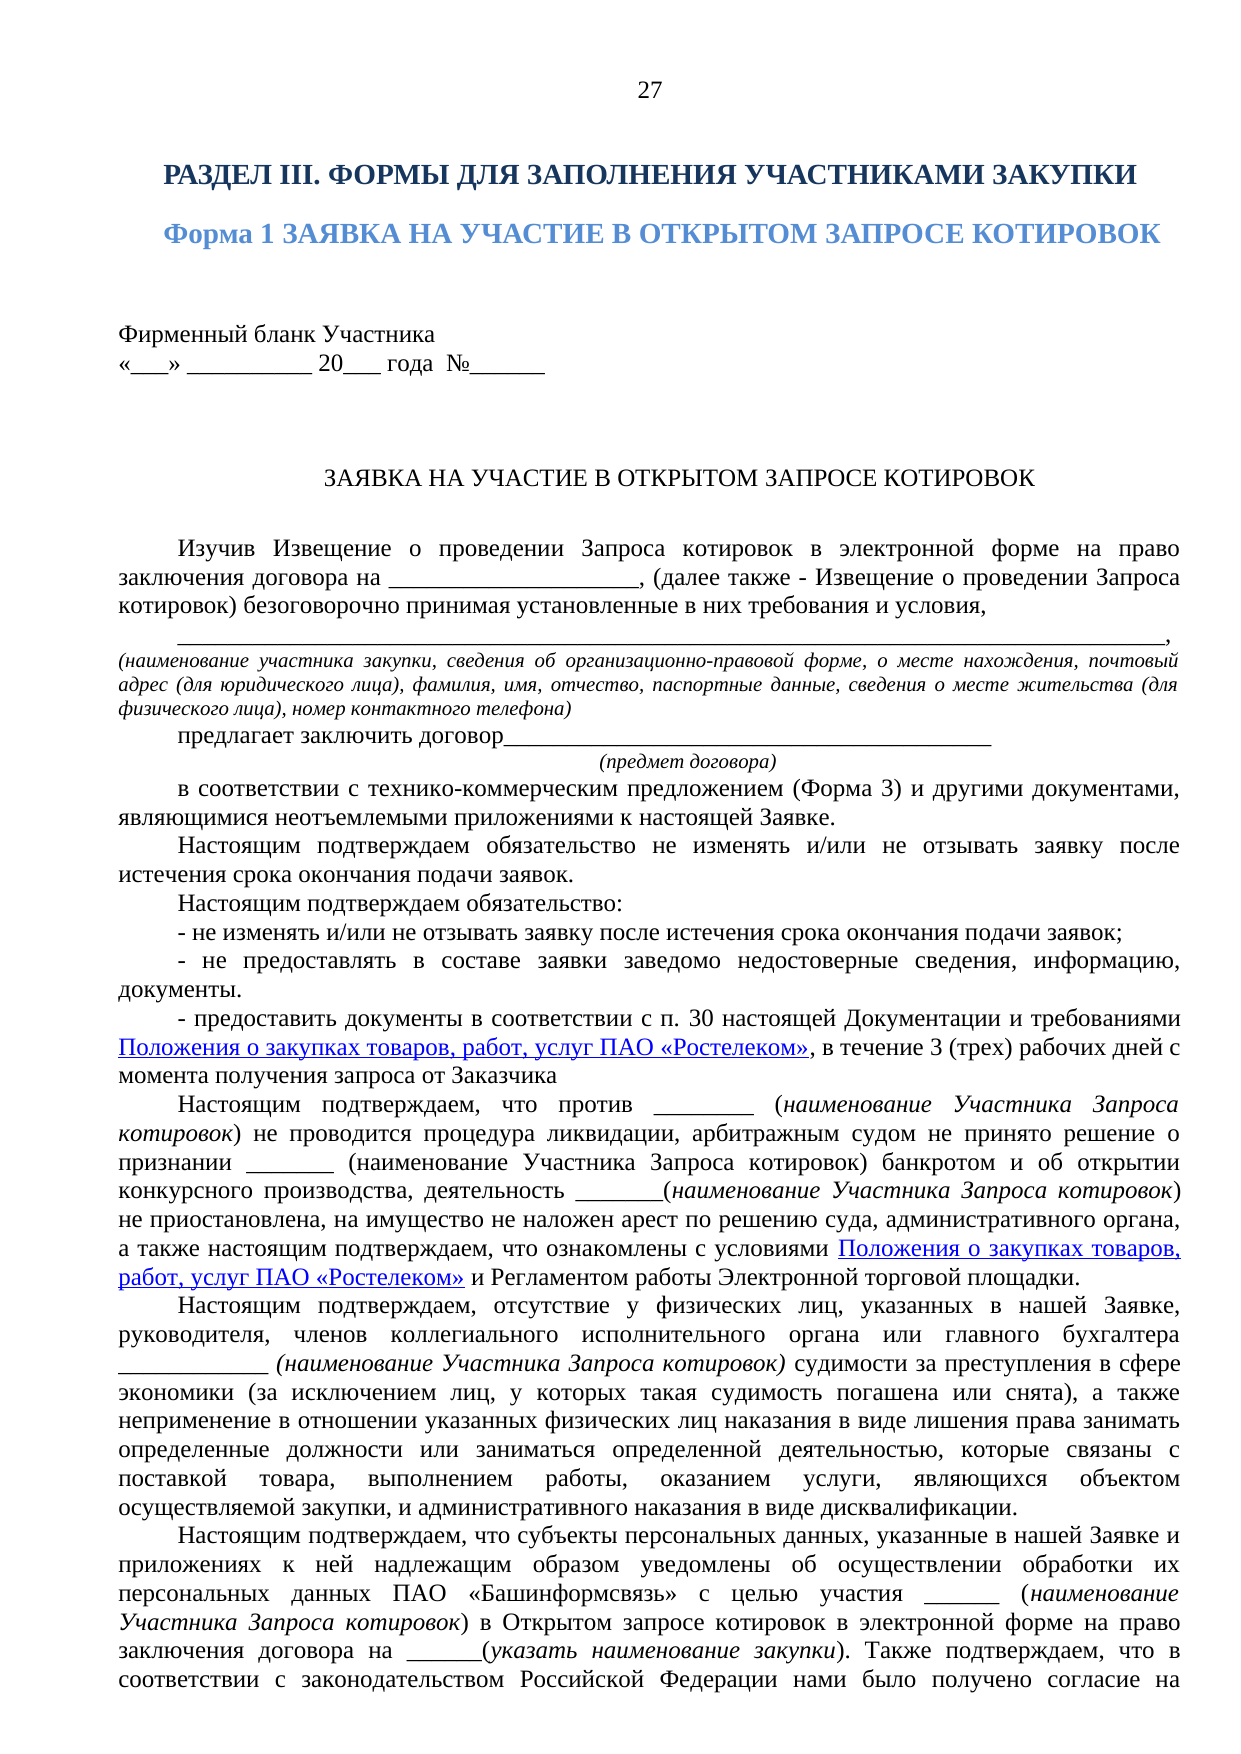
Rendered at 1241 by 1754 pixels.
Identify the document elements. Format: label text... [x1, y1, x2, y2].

text - предоставить документы в соответствии с п. 30 настоящей Документации и требованиями Положения о закупках товаров, работ, услуг ПАО «Ростелеком», в течение 3 (трех) рабочих дней с момента получения запроса от Заказчика [118, 1003, 1181, 1089]
text РАЗДЕЛ III. ФОРМЫ ДЛЯ ЗАПОЛНЕНИЯ УЧАСТНИКАМИ ЗАКУПКИ [163, 157, 1181, 191]
text предлагает заключить договор_______________________________________ [118, 720, 1181, 749]
text - не изменять и/или не отзывать заявку после истечения срока окончания подачи заявок; [118, 917, 1181, 945]
text Изучив Извещение о проведении Запроса котировок в электронной форме на право заключения договора на ____________________, (далее также - Извещение о проведении Запроса котировок) безоговорочно принимая установленные в них требования и условия, [118, 533, 1181, 619]
text (предмет договора) [118, 749, 1181, 773]
text Настоящим подтверждаем обязательство: [118, 888, 1181, 917]
text Настоящим подтверждаем обязательство не изменять и/или не отзывать заявку после истечения срока окончания подачи заявок. [118, 830, 1181, 888]
text Настоящим подтверждаем, отсутствие у физических лиц, указанных в нашей Заявке, руководителя, членов коллегиального исполнительного органа или главного бухгалтера ____________ (наименование Участника Запроса котировок) судимости за преступления в сфере экономики (за исключением лиц, у которых такая судимость погашена или снята), а также неприменение в отношении указанных физических лиц наказания в виде лишения права занимать определенные должности или заниматься определенной деятельностью, которые связаны с поставкой товара, выполнением работы, оказанием услуги, являющихся объектом осуществляемой закупки, и административного наказания в виде дисквалификации. [118, 1290, 1181, 1520]
text в соответствии с технико-коммерческим предложением (Форма 3) и другими документами, являющимися неотъемлемыми приложениями к настоящей Заявке. [118, 773, 1181, 830]
text ЗАЯВКА НА УЧАСТИЕ В ОТКРЫТОМ ЗАПРОСЕ КОТИРОВОК [118, 463, 1181, 492]
text - не предоставлять в составе заявки заведомо недостоверные сведения, информацию, документы. [118, 945, 1181, 1003]
text «___» __________ 20___ года №______ [118, 348, 1181, 377]
text Фирменный бланк Участника [118, 319, 1181, 348]
text Форма 1 ЗАЯВКА НА УЧАСТИЕ В ОТКРЫТОМ ЗАПРОСЕ КОТИРОВОК [163, 216, 1181, 249]
text Настоящим подтверждаем, что против ________ (наименование Участника Запроса котировок) не проводится процедура ликвидации, арбитражным судом не принято решение о признании _______ (наименование Участника Запроса котировок) банкротом и об открытии конкурсного производства, деятельность _______(наименование Участника Запроса котировок) не приостановлена, на имущество не наложен арест по решению суда, административного органа, а также настоящим подтверждаем, что ознакомлены с условиями Положения о закупках товаров, работ, услуг ПАО «Ростелеком» и Регламентом работы Электронной торговой площадки. [118, 1089, 1181, 1290]
text _______________________________________________________________________________, (наименование участника закупки, сведения об организационно-правовой форме, о месте нахождения, почтовый адрес (для юридического лица), фамилия, имя, отчество, паспортные данные, сведения о месте жительства (для физического лица), номер контактного телефона) [118, 619, 1181, 720]
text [118, 1520, 1181, 1693]
